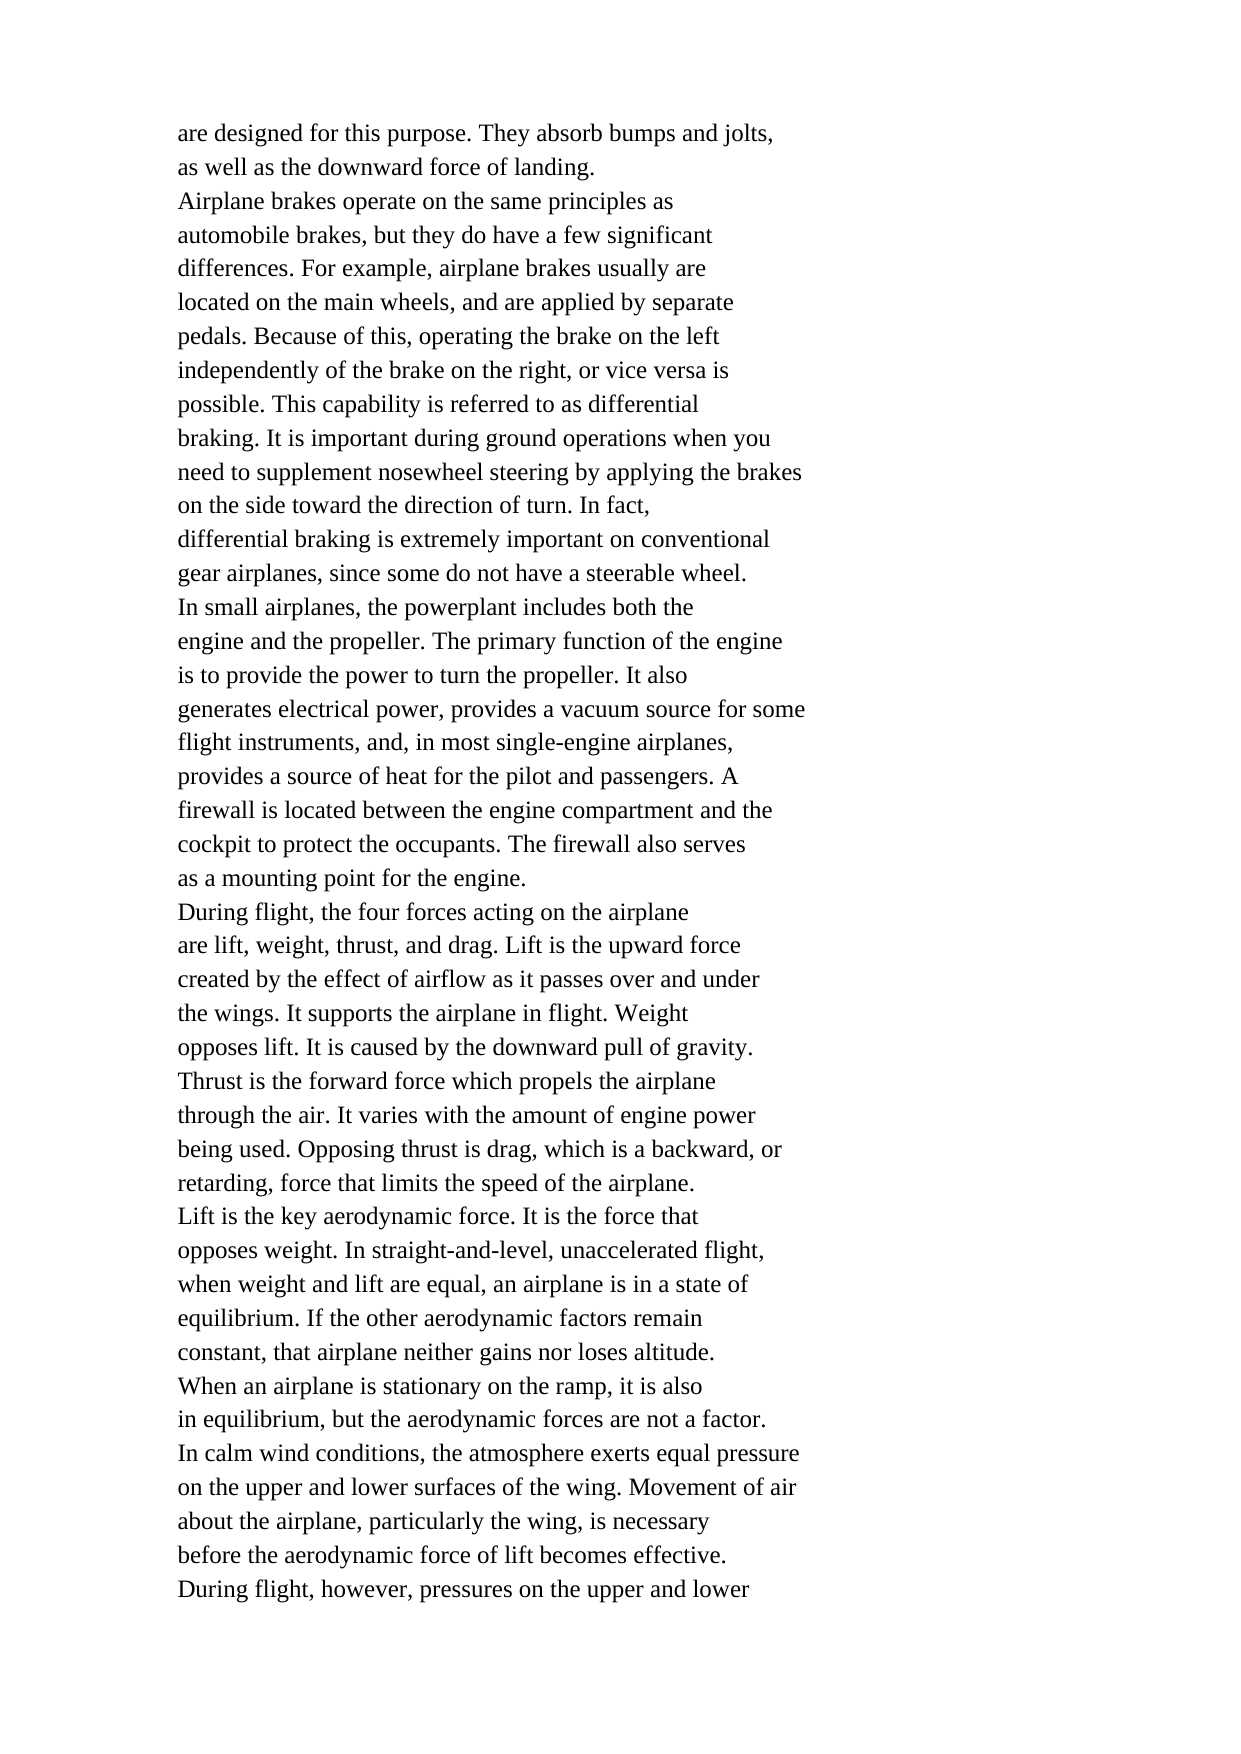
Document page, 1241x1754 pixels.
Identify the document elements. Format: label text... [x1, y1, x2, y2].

text possible. This capability is referred to as differential [177, 389, 1152, 418]
text cockpit to protect the occupants. The firewall also serves [177, 829, 1152, 858]
text independently of the brake on the right, or vice versa is [177, 355, 1152, 384]
text In calm wind conditions, the atmosphere exerts equal pressure [177, 1438, 1152, 1467]
text as well as the downward force of landing. [177, 152, 1152, 181]
text need to supplement nosewheel steering by applying the brakes [177, 457, 1152, 485]
text During flight, the four forces acting on the airplane [177, 897, 1152, 926]
text firewall is located between the engine compartment and the [177, 795, 1152, 824]
text engine and the propeller. The primary function of the engine [177, 626, 1152, 655]
text before the aerodynamic force of lift becomes effective. [177, 1540, 1152, 1569]
text In small airplanes, the powerplant includes both the [177, 592, 1152, 621]
text in equilibrium, but the aerodynamic forces are not a factor. [177, 1404, 1152, 1433]
text being used. Opposing thrust is drag, which is a backward, or [177, 1134, 1152, 1162]
text Thrust is the forward force which propels the airplane [177, 1066, 1152, 1095]
text During flight, however, pressures on the upper and lower [177, 1574, 1152, 1603]
text is to provide the power to turn the propeller. It also [177, 660, 1152, 688]
text equilibrium. If the other aerodynamic factors remain [177, 1303, 1152, 1332]
text flight instruments, and, in most single-engine airplanes, [177, 727, 1152, 756]
text Airplane brakes operate on the same principles as [177, 186, 1152, 214]
text created by the effect of airflow as it passes over and under [177, 964, 1152, 993]
text provides a source of heat for the pilot and passengers. A [177, 761, 1152, 790]
text differential braking is extremely important on conventional [177, 524, 1152, 553]
text retarding, force that limits the speed of the airplane. [177, 1168, 1152, 1196]
text braking. It is important during ground operations when you [177, 423, 1152, 452]
text about the airplane, particularly the wing, is necessary [177, 1506, 1152, 1535]
text opposes weight. In straight-and-level, unaccelerated flight, [177, 1235, 1152, 1264]
text when weight and lift are equal, an airplane is in a state of [177, 1269, 1152, 1298]
text the wings. It supports the airplane in flight. Weight [177, 998, 1152, 1027]
text through the air. It varies with the amount of engine power [177, 1100, 1152, 1129]
text opposes lift. It is caused by the downward pull of gravity. [177, 1032, 1152, 1061]
text generates electrical power, provides a vacuum source for some [177, 694, 1152, 722]
text differences. For example, airplane brakes usually are [177, 253, 1152, 282]
text When an airplane is stationary on the ramp, it is also [177, 1371, 1152, 1399]
text are designed for this purpose. They absorb bumps and jolts, [177, 118, 1152, 147]
text as a mounting point for the engine. [177, 863, 1152, 892]
text constant, that airplane neither gains nor loses altitude. [177, 1337, 1152, 1366]
text located on the main wheels, and are applied by separate [177, 287, 1152, 316]
text on the upper and lower surfaces of the wing. Movement of air [177, 1472, 1152, 1501]
text are lift, weight, thrust, and drag. Lift is the upward force [177, 931, 1152, 959]
text automobile brakes, but they do have a few significant [177, 220, 1152, 248]
text gear airplanes, since some do not have a steerable wheel. [177, 558, 1152, 587]
text pedals. Because of this, operating the brake on the left [177, 321, 1152, 350]
text Lift is the key aerodynamic force. It is the force that [177, 1201, 1152, 1230]
text on the side toward the direction of turn. In fact, [177, 491, 1152, 519]
